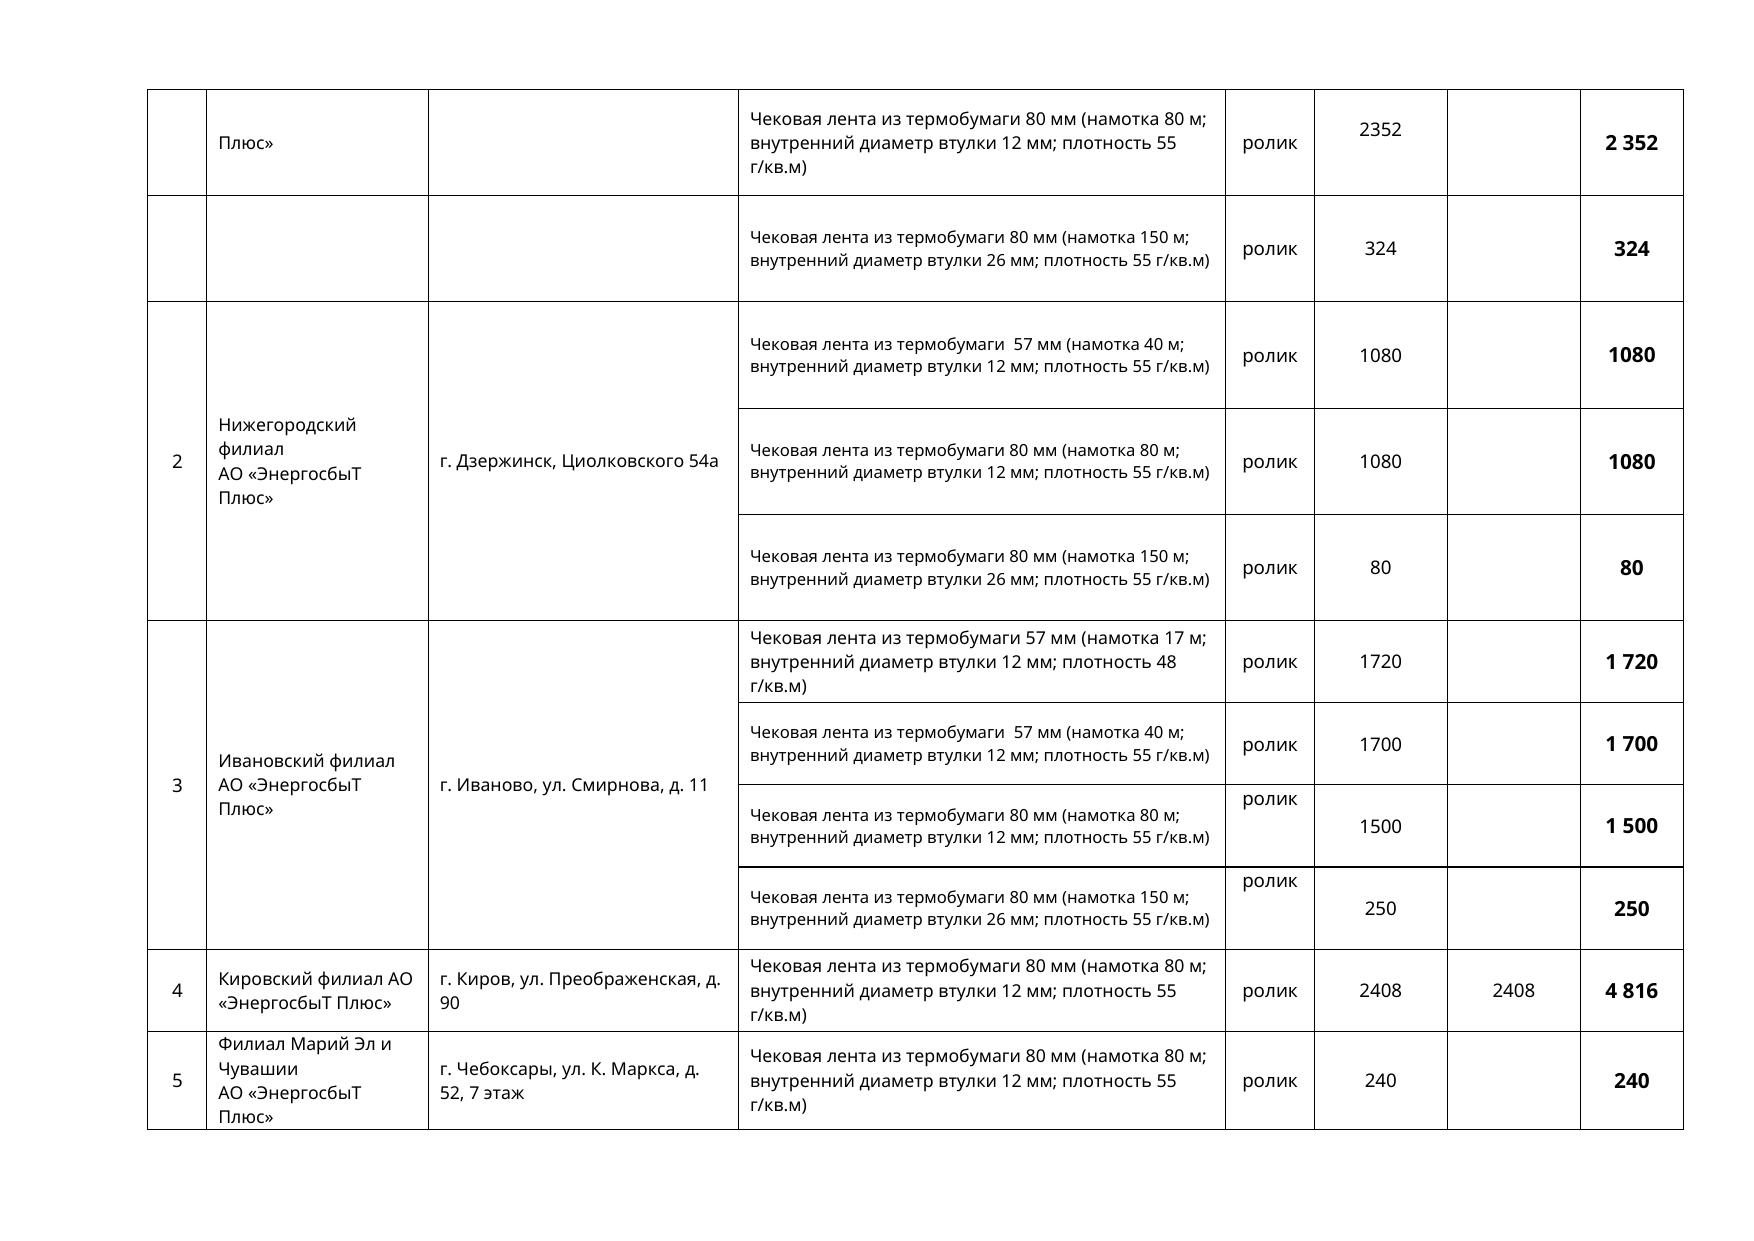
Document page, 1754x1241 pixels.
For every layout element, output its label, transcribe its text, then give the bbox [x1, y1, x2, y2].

table_cell 324 [1315, 196, 1447, 301]
table_cell ролик [1226, 868, 1314, 949]
table_cell 1080 [1581, 409, 1683, 514]
table_cell 3 [148, 621, 206, 949]
table_cell 1500 [1315, 785, 1447, 866]
table_cell [1448, 515, 1580, 620]
table_cell 2408 [1448, 950, 1580, 1031]
table_cell 80 [1315, 515, 1447, 620]
table_cell Чековая лента из термобумаги 80 мм (намотка 80 м; внутренний диаметр втулки 12 мм; плотность 55 г/кв.м) [739, 950, 1225, 1031]
table_cell Чековая лента из термобумаги 57 мм (намотка 17 м; внутренний диаметр втулки 12 мм; плотность 48 г/кв.м) [739, 621, 1225, 702]
table_cell 1080 [1581, 302, 1683, 407]
table_cell Чековая лента из термобумаги 80 мм (намотка 80 м; внутренний диаметр втулки 12 мм; плотность 55 г/кв.м) [739, 409, 1225, 514]
table_cell Чековая лента из термобумаги 80 мм (намотка 150 м; внутренний диаметр втулки 26 мм; плотность 55 г/кв.м) [739, 868, 1225, 949]
table_cell Ивановский филиал АО «ЭнергосбыТ Плюс» [207, 621, 428, 949]
table_cell ролик [1226, 302, 1314, 407]
table_cell ролик [1226, 409, 1314, 514]
table_cell г. Дзержинск, Циолковского 54а [429, 302, 738, 620]
table_cell Нижегородский филиал АО «ЭнергосбыТ Плюс» [207, 302, 428, 620]
table_cell ролик [1226, 785, 1314, 866]
table_cell [1448, 621, 1580, 702]
table_cell Чековая лента из термобумаги 80 мм (намотка 80 м; внутренний диаметр втулки 12 мм; плотность 55 г/кв.м) [739, 785, 1225, 866]
table_cell 240 [1315, 1032, 1447, 1128]
table_cell 1080 [1315, 302, 1447, 407]
table_cell 1080 [1315, 409, 1447, 514]
table_cell 250 [1581, 868, 1683, 949]
table_cell 250 [1315, 868, 1447, 949]
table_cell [207, 90, 428, 195]
table_cell 1720 [1315, 621, 1447, 702]
table_cell 5 [148, 1032, 206, 1128]
table_cell [1448, 868, 1580, 949]
table_cell 2 352 [1581, 90, 1683, 195]
table_cell 4 [148, 950, 206, 1031]
table_cell [1448, 196, 1580, 301]
table_cell 1700 [1315, 703, 1447, 784]
table_cell 2408 [1315, 950, 1447, 1031]
table_cell Филиал Марий Эл и Чувашии АО «ЭнергосбыТ Плюс» [207, 1032, 428, 1128]
table_cell ролик [1226, 515, 1314, 620]
table_cell ролик [1226, 703, 1314, 784]
table_cell 2352 [1315, 90, 1447, 195]
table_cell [739, 1032, 1225, 1128]
table_cell 1 700 [1581, 703, 1683, 784]
table_cell 240 [1581, 1032, 1683, 1128]
table_cell Чековая лента из термобумаги 57 мм (намотка 40 м; внутренний диаметр втулки 12 мм; плотность 55 г/кв.м) [739, 302, 1225, 407]
table_cell ролик [1226, 950, 1314, 1031]
table_cell 4 816 [1581, 950, 1683, 1031]
table_cell [207, 196, 428, 301]
table_cell [1448, 1032, 1580, 1128]
table_cell [148, 196, 206, 301]
table_cell ролик [1226, 1032, 1314, 1128]
table_cell [1448, 703, 1580, 784]
table_cell 1 500 [1581, 785, 1683, 866]
table_cell 2 [148, 302, 206, 620]
table_cell Чековая лента из термобумаги 80 мм (намотка 150 м; внутренний диаметр втулки 26 мм; плотность 55 г/кв.м) [739, 196, 1225, 301]
table_cell ролик [1226, 90, 1314, 195]
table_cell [429, 90, 738, 195]
table_cell г. Чебоксары, ул. К. Маркса, д. 52, 7 этаж [429, 1032, 738, 1128]
table_cell Чековая лента из термобумаги 80 мм (намотка 150 м; внутренний диаметр втулки 26 мм; плотность 55 г/кв.м) [739, 515, 1225, 620]
table_cell ролик [1226, 196, 1314, 301]
table_cell г. Киров, ул. Преображенская, д. 90 [429, 950, 738, 1031]
table_cell [1448, 409, 1580, 514]
table_cell ролик [1226, 621, 1314, 702]
table_cell [429, 196, 738, 301]
table_cell г. Иваново, ул. Смирнова, д. 11 [429, 621, 738, 949]
table_cell 1 [148, 90, 206, 195]
table_cell Чековая лента из термобумаги 57 мм (намотка 40 м; внутренний диаметр втулки 12 мм; плотность 55 г/кв.м) [739, 703, 1225, 784]
table_cell [1448, 302, 1580, 407]
table_cell Кировский филиал АО «ЭнергосбыТ Плюс» [207, 950, 428, 1031]
table_cell Чековая лента из термобумаги 80 мм (намотка 80 м; внутренний диаметр втулки 12 мм; плотность 55 г/кв.м) [739, 90, 1225, 195]
table_cell 1 720 [1581, 621, 1683, 702]
table_cell 80 [1581, 515, 1683, 620]
table_cell 324 [1581, 196, 1683, 301]
table_cell [1448, 90, 1580, 195]
table_cell [1448, 785, 1580, 866]
